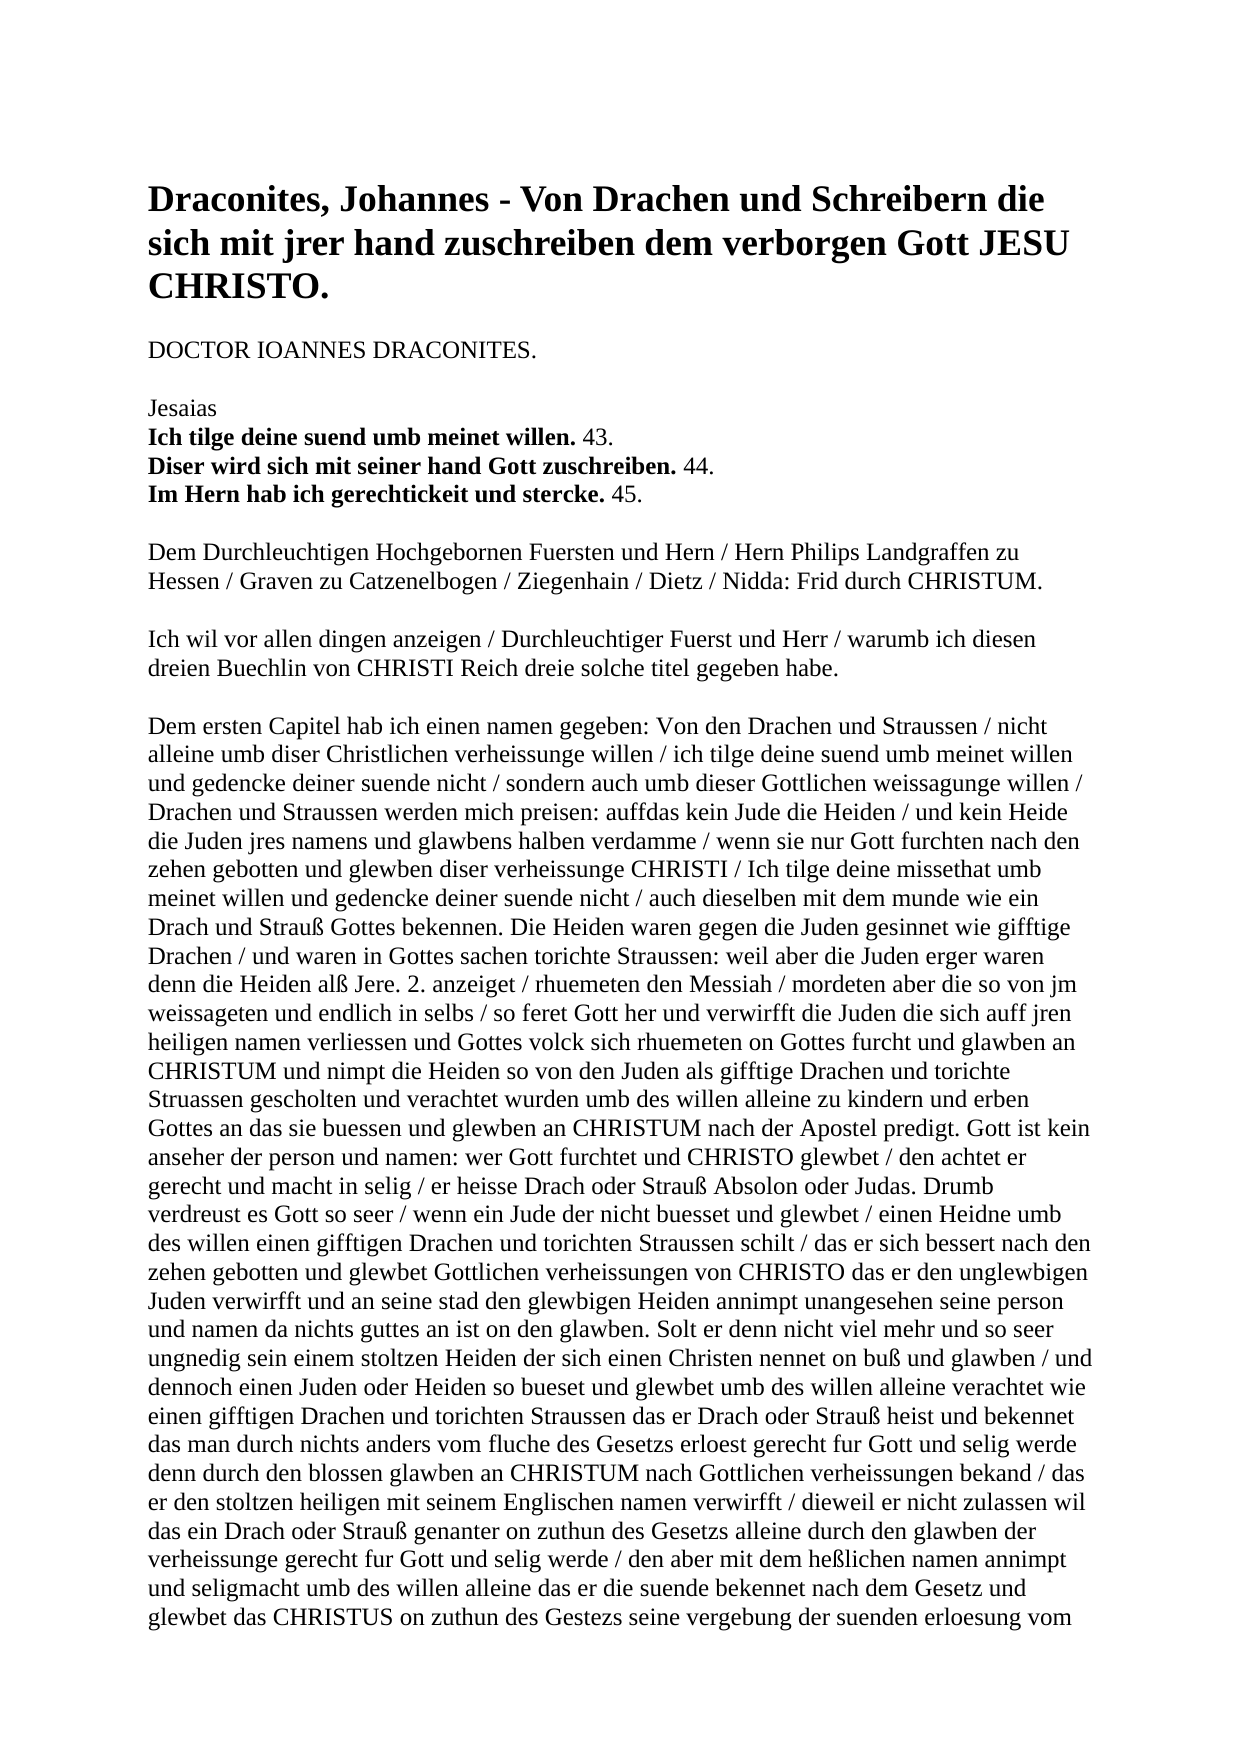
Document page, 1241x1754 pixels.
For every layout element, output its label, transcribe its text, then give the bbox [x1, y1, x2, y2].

subtitle Draconites, Johannes - Von Drachen und Schreibern die sich mit jrer hand zuschreiben dem verborgen Gott JESU CHRISTO. [148, 177, 1093, 306]
text DOCTOR IOANNES DRACONITES. [148, 335, 1093, 364]
text Jesaias Ich tilge deine suend umb meinet willen. 43. Diser wird sich mit seiner hand Gott zuschreiben. 44. Im Hern hab ich gerechtickeit und stercke. 45. [148, 393, 1093, 508]
text Dem Durchleuchtigen Hochgebornen Fuersten und Hern / Hern Philips Landgraffen zu Hessen / Graven zu Catzenelbogen / Ziegenhain / Dietz / Nidda: Frid durch CHRISTUM. [148, 537, 1093, 595]
text Ich wil vor allen dingen anzeigen / Durchleuchtiger Fuerst und Herr / warumb ich diesen dreien Buechlin von CHRISTI Reich dreie solche titel gegeben habe. [148, 624, 1093, 682]
